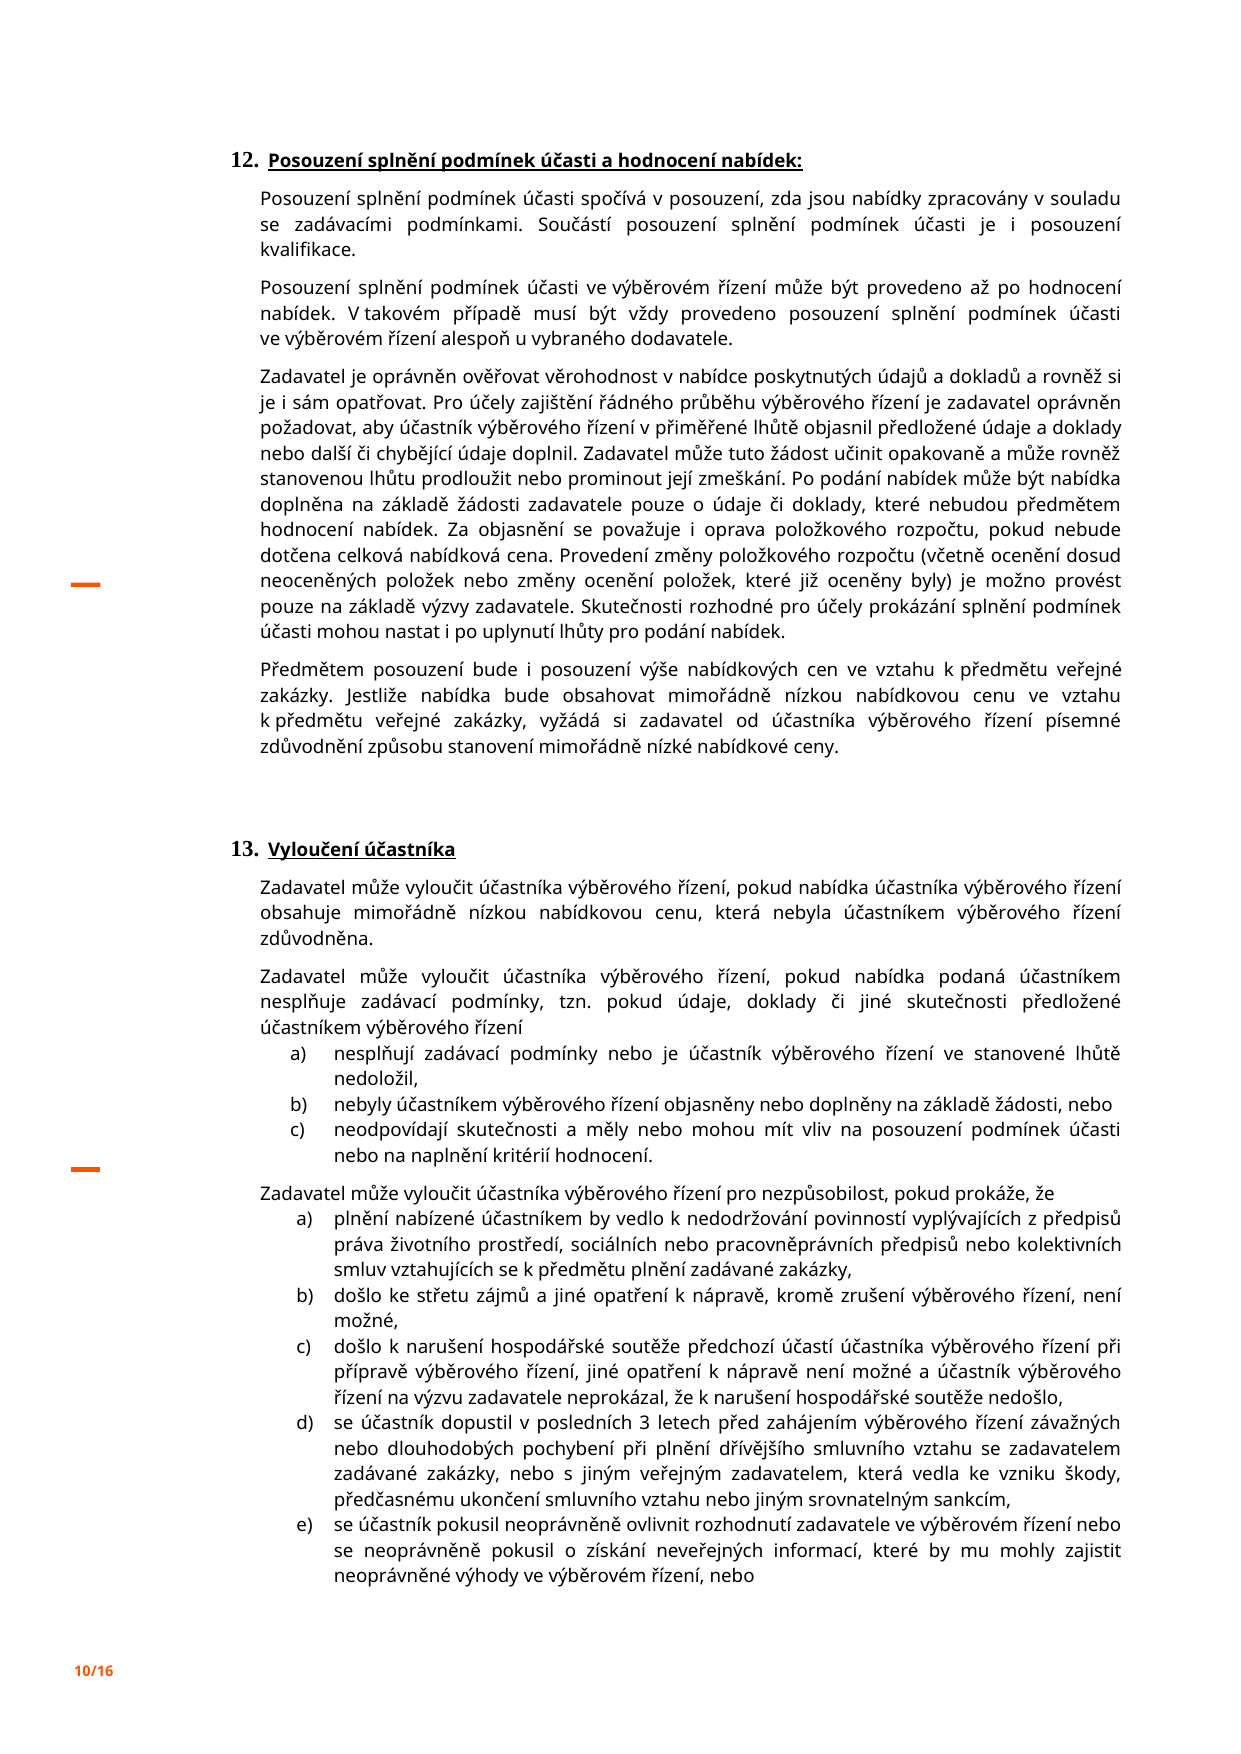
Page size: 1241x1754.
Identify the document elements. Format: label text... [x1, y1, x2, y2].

text Zadavatel je oprávněn ověřovat věrohodnost v nabídce poskytnutých údajů a dokladů a rovněž si je i sám opatřovat. Pro účely zajištění řádného průběhu výběrového řízení je zadavatel oprávněn požadovat, aby účastník výběrového řízení v přiměřené lhůtě objasnil předložené údaje a doklady nebo další či chybějící údaje doplnil. Zadavatel může tuto žádost učinit opakovaně a může rovněž stanovenou lhůtu prodloužit nebo prominout její zmeškání. Po podání nabídek může být nabídka doplněna na základě žádosti zadavatele pouze o údaje či doklady, které nebudou předmětem hodnocení nabídek. Za objasnění se považuje i oprava položkového rozpočtu, pokud nebude dotčena celková nabídková cena. Provedení změny položkového rozpočtu (včetně ocenění dosud neoceněných položek nebo změny ocenění položek, které již oceněny byly) je možno provést pouze na základě výzvy zadavatele. Skutečnosti rozhodné pro účely prokázání splnění podmínek účasti mohou nastat i po uplynutí lhůty pro podání nabídek. [260, 363, 1122, 644]
list se účastník pokusil neoprávněně ovlivnit rozhodnutí zadavatele ve výběrovém řízení nebo se neoprávněně pokusil o získání neveřejných informací, které by mu mohly zajistit neoprávněné výhody ve výběrovém řízení, nebo [296, 1512, 1122, 1588]
text Posouzení splnění podmínek účasti spočívá v posouzení, zda jsou nabídky zpracovány v souladu se zadávacími podmínkami. Součástí posouzení splnění podmínek účasti je i posouzení kvalifikace. [260, 185, 1122, 262]
list nesplňují zadávací podmínky nebo je účastník výběrového řízení ve stanovené lhůtě nedoložil, [290, 1040, 1122, 1091]
list došlo k narušení hospodářské soutěže předchozí účastí účastníka výběrového řízení při přípravě výběrového řízení, jiné opatření k nápravě není možné a účastník výběrového řízení na výzvu zadavatele neprokázal, že k narušení hospodářské soutěže nedošlo, [296, 1333, 1122, 1409]
list došlo ke střetu zájmů a jiné opatření k nápravě, kromě zrušení výběrového řízení, není možné, [296, 1282, 1122, 1333]
list se účastník dopustil v posledních 3 letech před zahájením výběrového řízení závažných nebo dlouhodobých pochybení při plnění dřívějšího smluvního vztahu se zadavatelem zadávané zakázky, nebo s jiným veřejným zadavatelem, která vedla ke vzniku škody, předčasnému ukončení smluvního vztahu nebo jiným srovnatelným sankcím, [296, 1409, 1122, 1512]
list plnění nabízené účastníkem by vedlo k nedodržování povinností vyplývajících z předpisů práva životního prostředí, sociálních nebo pracovněprávních předpisů nebo kolektivních smluv vztahujících se k předmětu plnění zadávané zakázky, [296, 1205, 1122, 1282]
list Posouzení splnění podmínek účasti a hodnocení nabídek: [230, 146, 1122, 173]
text Posouzení splnění podmínek účasti ve výběrovém řízení může být provedeno až po hodnocení nabídek. V takovém případě musí být vždy provedeno posouzení splnění podmínek účasti ve výběrovém řízení alespoň u vybraného dodavatele. [260, 274, 1122, 351]
list neodpovídají skutečnosti a měly nebo mohou mít vliv na posouzení podmínek účasti nebo na naplnění kritérií hodnocení. [290, 1116, 1122, 1167]
text Předmětem posouzení bude i posouzení výše nabídkových cen ve vztahu k předmětu veřejné zakázky. Jestliže nabídka bude obsahovat mimořádně nízkou nabídkovou cenu ve vztahu k předmětu veřejné zakázky, vyžádá si zadavatel od účastníka výběrového řízení písemné zdůvodnění způsobu stanovení mimořádně nízké nabídkové ceny. [260, 657, 1122, 759]
text Zadavatel může vyloučit účastníka výběrového řízení pro nezpůsobilost, pokud prokáže, že [260, 1180, 1122, 1205]
text Zadavatel může vyloučit účastníka výběrového řízení, pokud nabídka podaná účastníkem nesplňuje zadávací podmínky, tzn. pokud údaje, doklady či jiné skutečnosti předložené účastníkem výběrového řízení [260, 963, 1122, 1040]
list nebyly účastníkem výběrového řízení objasněny nebo doplněny na základě žádosti, nebo [290, 1091, 1122, 1116]
list Vyloučení účastníka [230, 835, 1122, 862]
text Zadavatel může vyloučit účastníka výběrového řízení, pokud nabídka účastníka výběrového řízení obsahuje mimořádně nízkou nabídkovou cenu, která nebyla účastníkem výběrového řízení zdůvodněna. [260, 874, 1122, 951]
